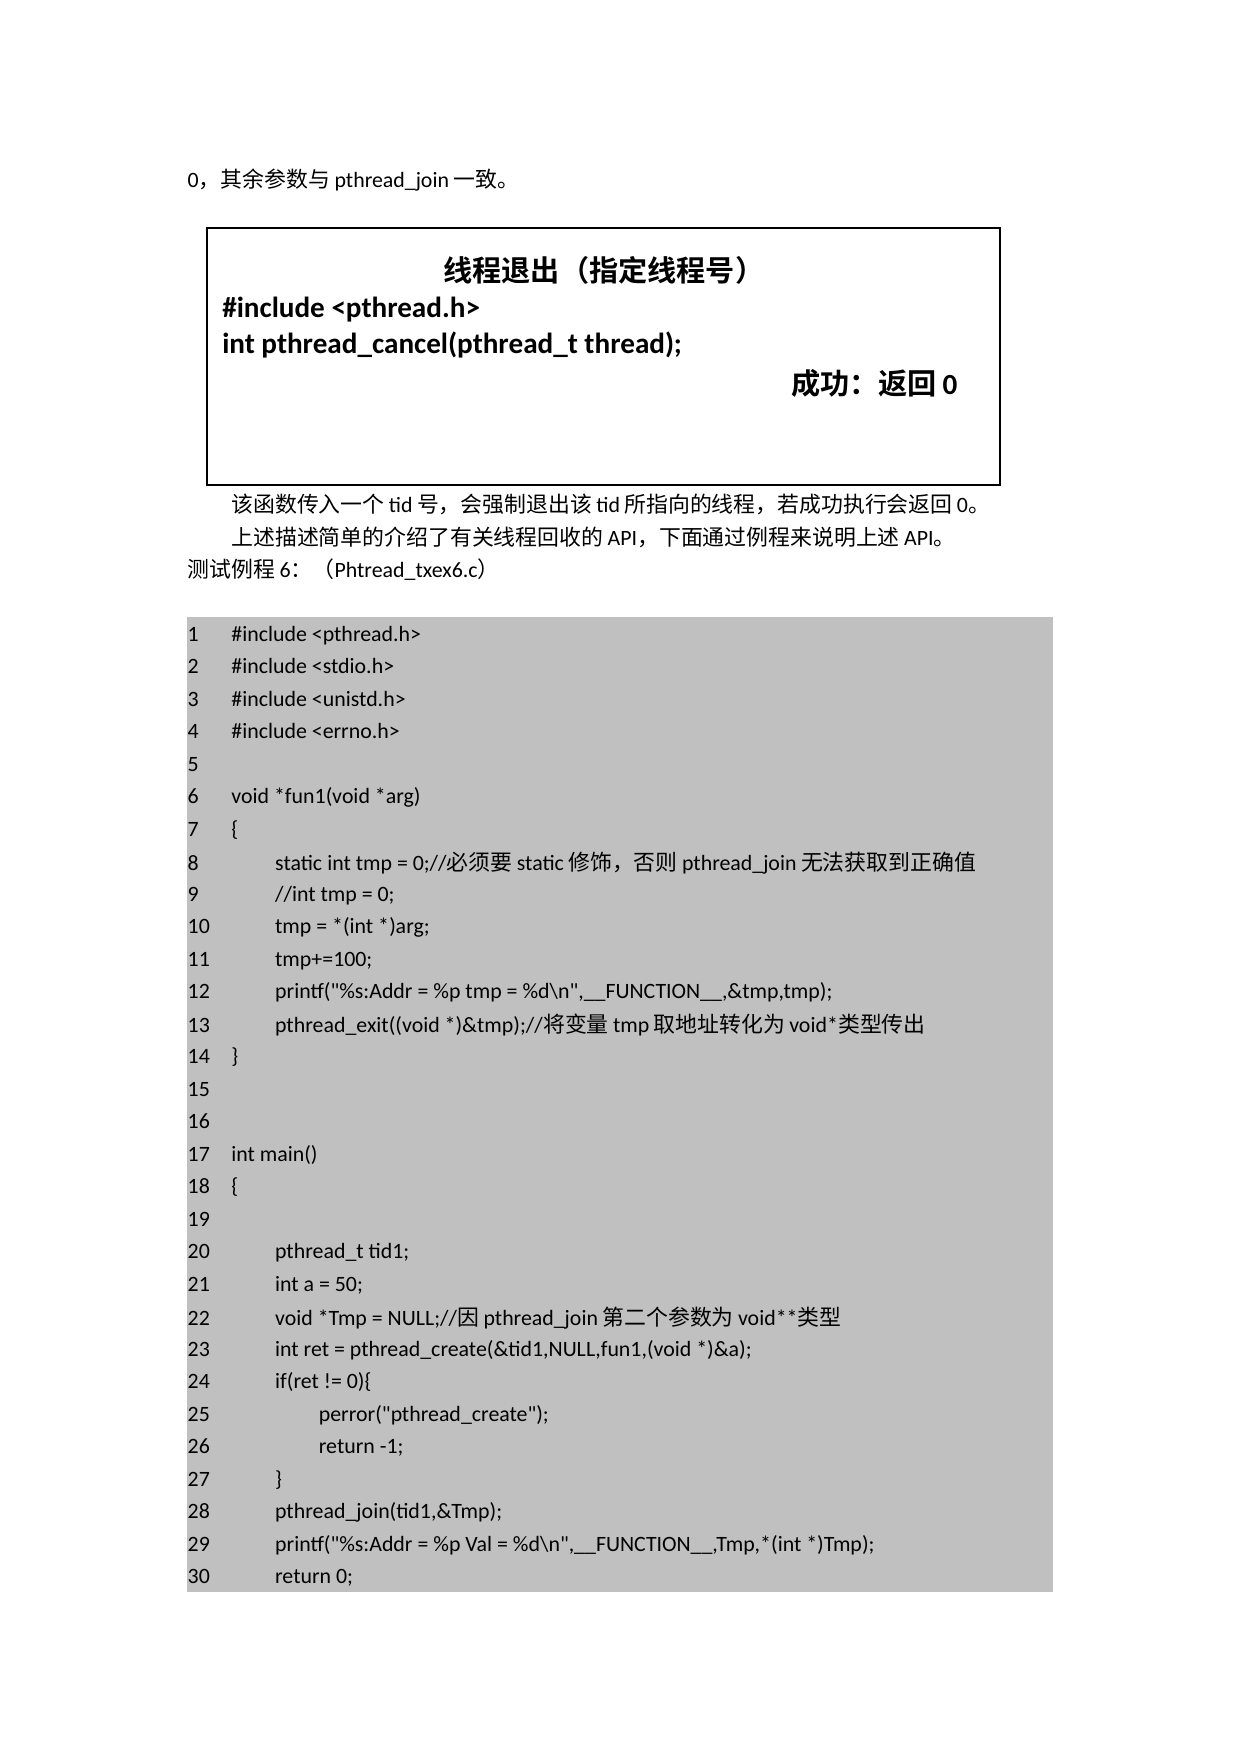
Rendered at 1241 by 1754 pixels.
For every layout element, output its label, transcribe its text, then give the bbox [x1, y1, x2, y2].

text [187, 162, 1053, 194]
text 15 [187, 1072, 1053, 1104]
text 25 perror("pthread_create"); [187, 1397, 1053, 1429]
text 7 { [187, 812, 1053, 844]
text 8 static int tmp = 0;//必须要static修饰，否则pthread_join无法获取到正确值 [187, 844, 1053, 877]
text 22 void *Tmp = NULL;//因pthread_join第二个参数为void**类型 [187, 1299, 1053, 1332]
text 11 tmp+=100; [187, 942, 1053, 974]
text 13 pthread_exit((void *)&tmp);//将变量tmp取地址转化为void*类型传出 [187, 1007, 1053, 1039]
text 该函数传入一个tid号，会强制退出该tid所指向的线程，若成功执行会返回0。 [187, 194, 1053, 519]
text 1 #include <pthread.h> [187, 617, 1053, 649]
text 4 #include <errno.h> [187, 714, 1053, 747]
text 21 int a = 50; [187, 1267, 1053, 1299]
text 12 printf("%s:Addr = %p tmp = %d\n",__FUNCTION__,&tmp,tmp); [187, 974, 1053, 1007]
text 24 if(ret != 0){ [187, 1364, 1053, 1397]
text 27 } [187, 1462, 1053, 1494]
text 19 [187, 1202, 1053, 1234]
text 29 printf("%s:Addr = %p Val = %d\n",__FUNCTION__,Tmp,*(int *)Tmp); [187, 1527, 1053, 1559]
text 10 tmp = *(int *)arg; [187, 909, 1053, 942]
text 30 return 0; [187, 1559, 1053, 1592]
text 测试例程6：（Phtread_txex6.c） [187, 552, 1053, 584]
text 18 { [187, 1169, 1053, 1202]
text 3 #include <unistd.h> [187, 682, 1053, 714]
text 9 //int tmp = 0; [187, 877, 1053, 909]
text 17 int main() [187, 1137, 1053, 1169]
text 上述描述简单的介绍了有关线程回收的API，下面通过例程来说明上述API。 [187, 519, 1053, 552]
text 6 void *fun1(void *arg) [187, 779, 1053, 812]
text 26 return -1; [187, 1429, 1053, 1462]
text 28 pthread_join(tid1,&Tmp); [187, 1494, 1053, 1527]
text 20 pthread_t tid1; [187, 1234, 1053, 1267]
text 16 [187, 1104, 1053, 1137]
text 23 int ret = pthread_create(&tid1,NULL,fun1,(void *)&a); [187, 1332, 1053, 1364]
text 14 } [187, 1039, 1053, 1072]
text 5 [187, 747, 1053, 779]
text 2 #include <stdio.h> [187, 649, 1053, 682]
